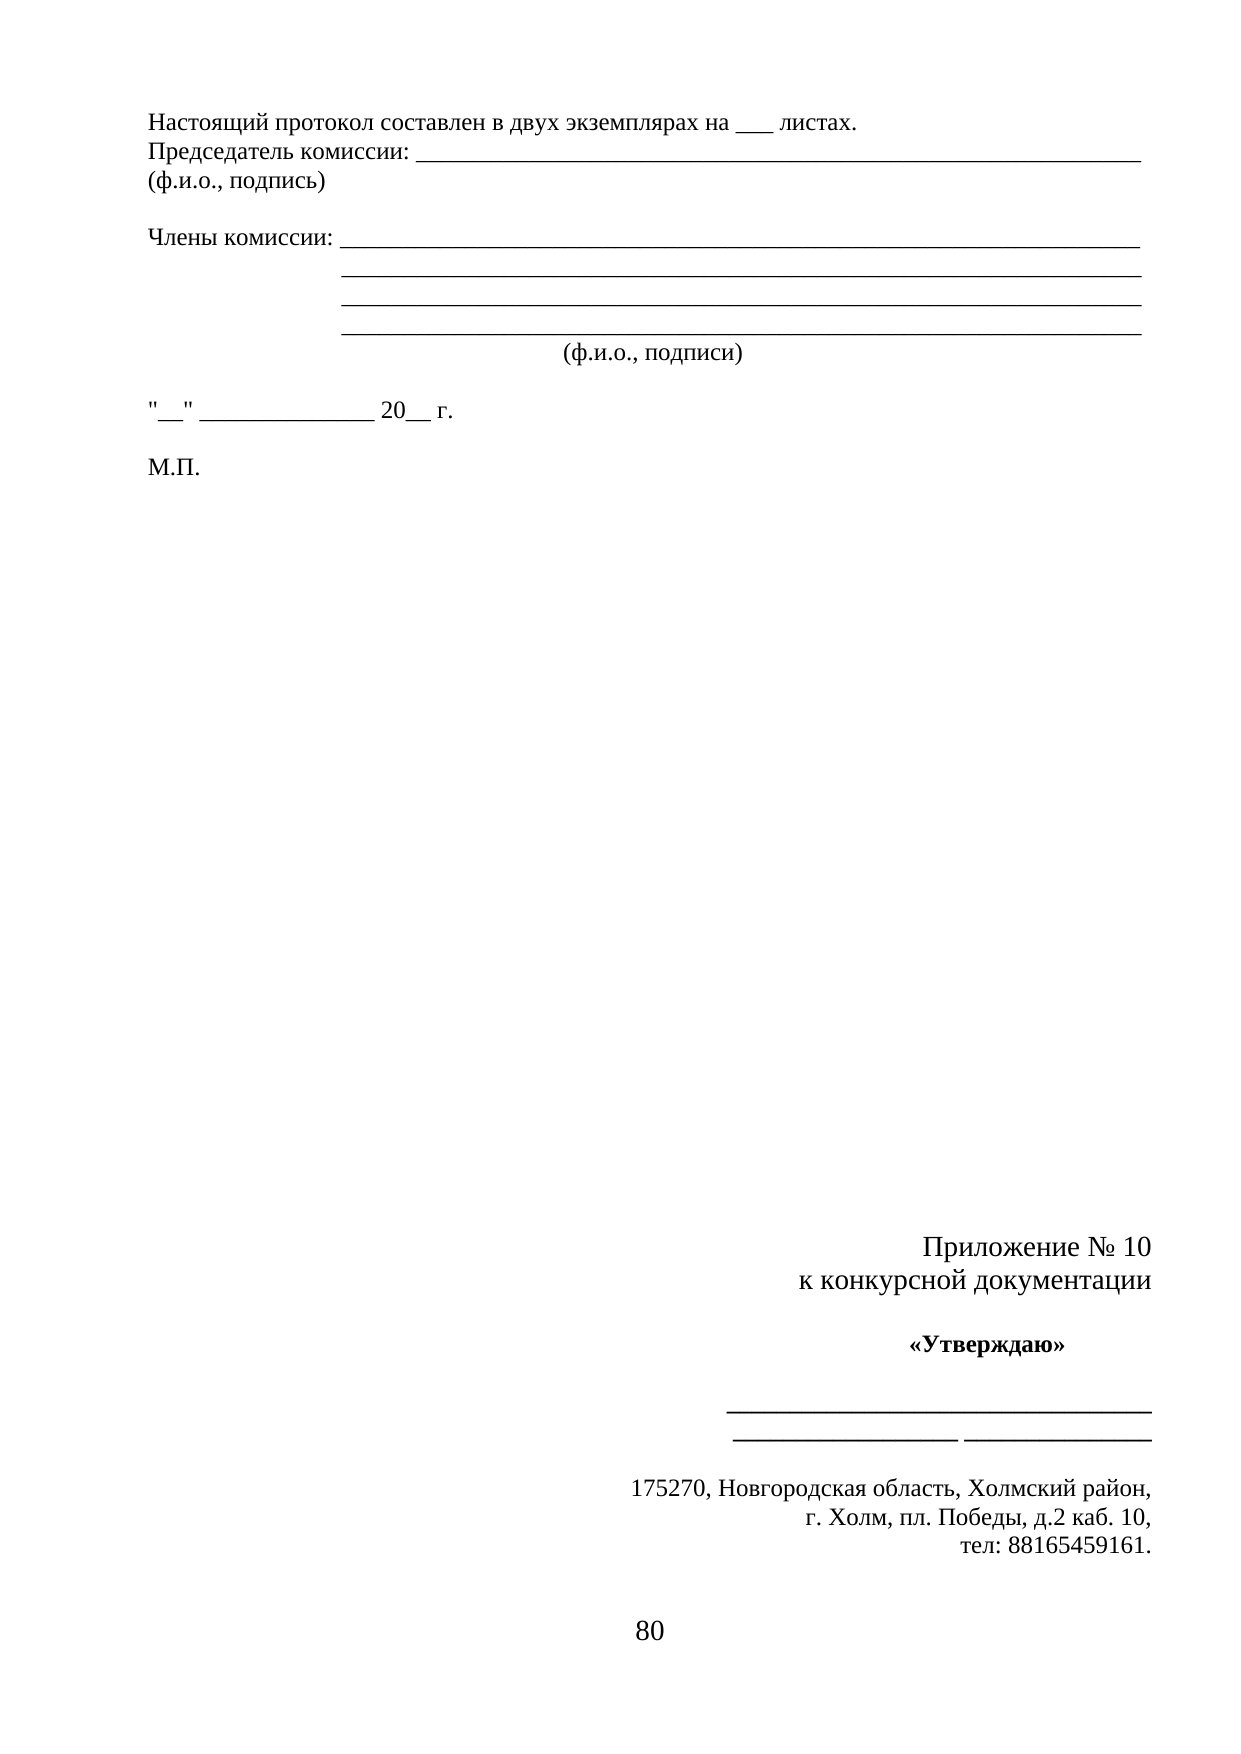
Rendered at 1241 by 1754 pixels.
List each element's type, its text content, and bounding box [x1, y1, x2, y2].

text 175270, Новгородская область, Холмский район, [148, 1473, 1152, 1502]
text тел: 88165459161. [148, 1531, 1152, 1559]
text «Утверждаю» [748, 1329, 1152, 1358]
text (ф.и.о., подписи) [148, 337, 1152, 366]
text М.П. [148, 452, 1152, 481]
text "__" ______________ 20__ г. [148, 395, 1152, 424]
text Настоящий протокол составлен в двух экземплярах на ___ листах. [148, 107, 1152, 136]
text (ф.и.о., подпись) [148, 165, 1152, 194]
text к конкурсной документации [658, 1262, 1152, 1296]
text Приложение № 10 [658, 1229, 1152, 1262]
text Члены комиссии: ________________________________________________________________ [148, 222, 1152, 251]
text ________________________________________________________________ [148, 280, 1152, 309]
text __________________________________ [148, 1387, 1152, 1416]
text ________________________________________________________________ [148, 251, 1152, 280]
text ________________________________________________________________ [148, 309, 1152, 337]
text __________________ _______________ [148, 1416, 1152, 1444]
text г. Холм, пл. Победы, д.2 каб. 10, [148, 1502, 1152, 1531]
text Председатель комиссии: __________________________________________________________ [148, 136, 1152, 165]
